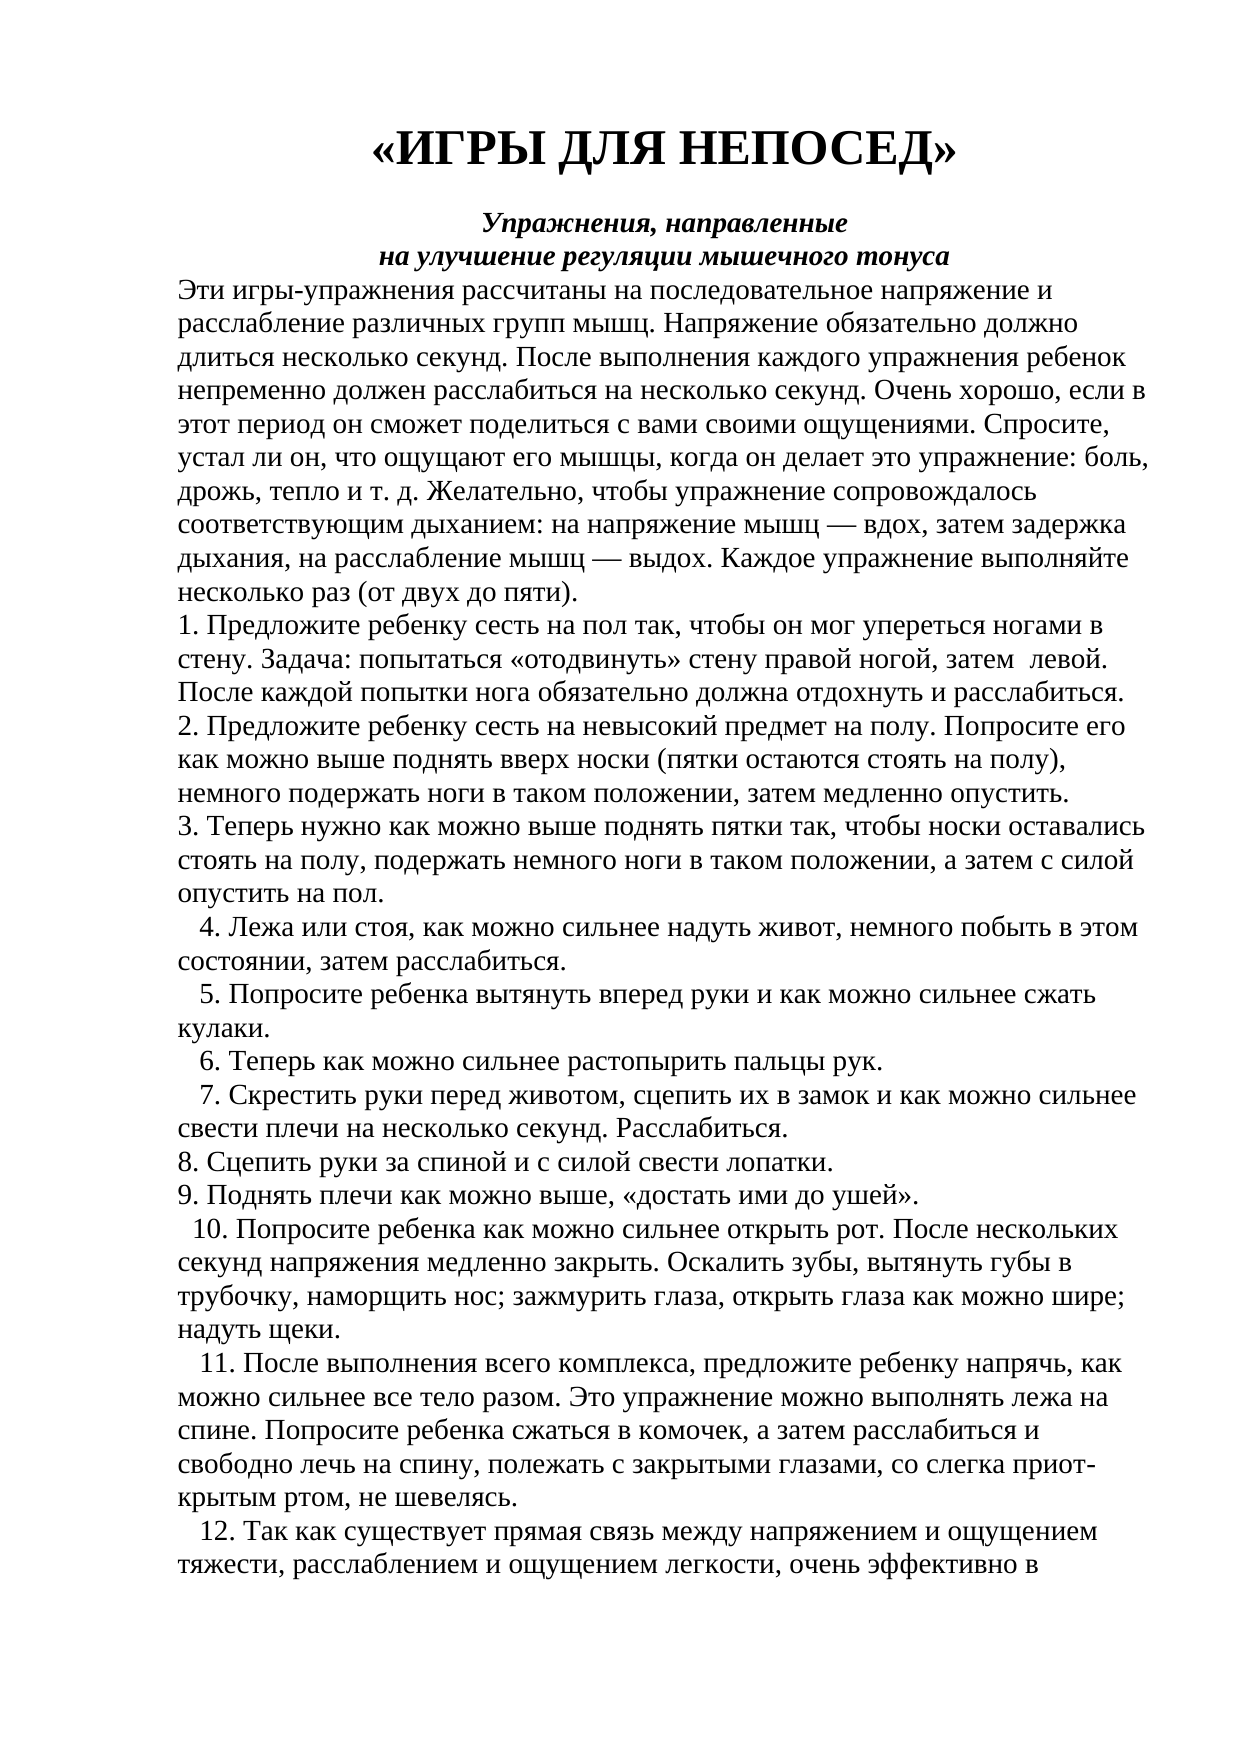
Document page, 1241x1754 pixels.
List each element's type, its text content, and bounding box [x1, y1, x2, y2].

text «ИГРЫ ДЛЯ НЕПОСЕД» [177, 118, 1152, 176]
text 9. Поднять плечи как можно выше, «достать ими до ушей». [177, 1177, 1152, 1211]
text 6. Теперь как можно сильнее растопырить пальцы рук. [177, 1043, 1152, 1077]
text 3. Теперь нужно как можно выше поднять пятки так, чтобы носки оставались стоять на полу, подержать немного ноги в таком положении, а затем с силой опустить на пол. [177, 808, 1152, 909]
text 11. После выполнения всего комплекса, предложите ребенку напрячь, как можно сильнее все тело разом. Это упражнение можно выполнять лежа на спине. Попросите ребенка сжаться в комочек, а затем расслабиться и свободно лечь на спину, полежать с закрытыми глазами, со слегка приоткрытым ртом, не шевелясь. [177, 1345, 1152, 1513]
text 12. Так как существует прямая связь между напряжением и ощущением [177, 1513, 1152, 1546]
text 5. Попросите ребенка вытянуть вперед руки и как можно сильнее сжать кулаки. [177, 976, 1152, 1043]
text 10. Попросите ребенка как можно сильнее открыть рот. После нескольких секунд напряжения медленно закрыть. Оскалить зубы, вытянуть губы в трубочку, наморщить нос; зажмурить глаза, открыть глаза как можно шире; надуть щеки. [177, 1211, 1152, 1345]
text 4. Лежа или стоя, как можно сильнее надуть живот, немного побыть в этом состоянии, затем расслабиться. [177, 909, 1152, 976]
text 8. Сцепить руки за спиной и с силой свести лопатки. [177, 1144, 1152, 1177]
text тяжести, расслаблением и ощущением легкости, очень эффективно в [177, 1546, 1152, 1580]
text 2. Предложите ребенку сесть на невысокий предмет на полу. Попросите его как можно выше поднять вверх носки (пятки остаются стоять на полу), немного подержать ноги в таком положении, затем медленно опустить. [177, 708, 1152, 808]
text 1. Предложите ребенку сесть на пол так, чтобы он мог упереться ногами в стену. Задача: попытаться «отодвинуть» стену правой ногой, затем левой. После каждой попытки нога обязательно должна отдохнуть и расслабиться. [177, 607, 1152, 708]
text Упражнения, направленные [177, 205, 1152, 238]
text на улучшение регуляции мышечного тонуса [177, 238, 1152, 272]
text Эти игры-упражнения рассчитаны на последовательное напряжение и расслабление различных групп мышц. Напряжение обязательно должно длиться несколько секунд. После выполнения каждого упражнения ребенок непременно должен расслабиться на несколько секунд. Очень хорошо, если в этот период он сможет поделиться с вами своими ощущениями. Спросите, устал ли он, что ощущают его мышцы, когда он делает это упражнение: боль, дрожь, тепло и т. д. Желательно, чтобы упражнение сопровождалось соответствующим дыханием: на напряжение мышц — вдох, затем задержка дыхания, на расслабление мышц — выдох. Каждое упражнение выполняйте несколько раз (от двух до пяти). [177, 272, 1152, 607]
text 7. Скрестить руки перед животом, сцепить их в замок и как можно сильнее свести плечи на несколько секунд. Расслабиться. [177, 1077, 1152, 1144]
